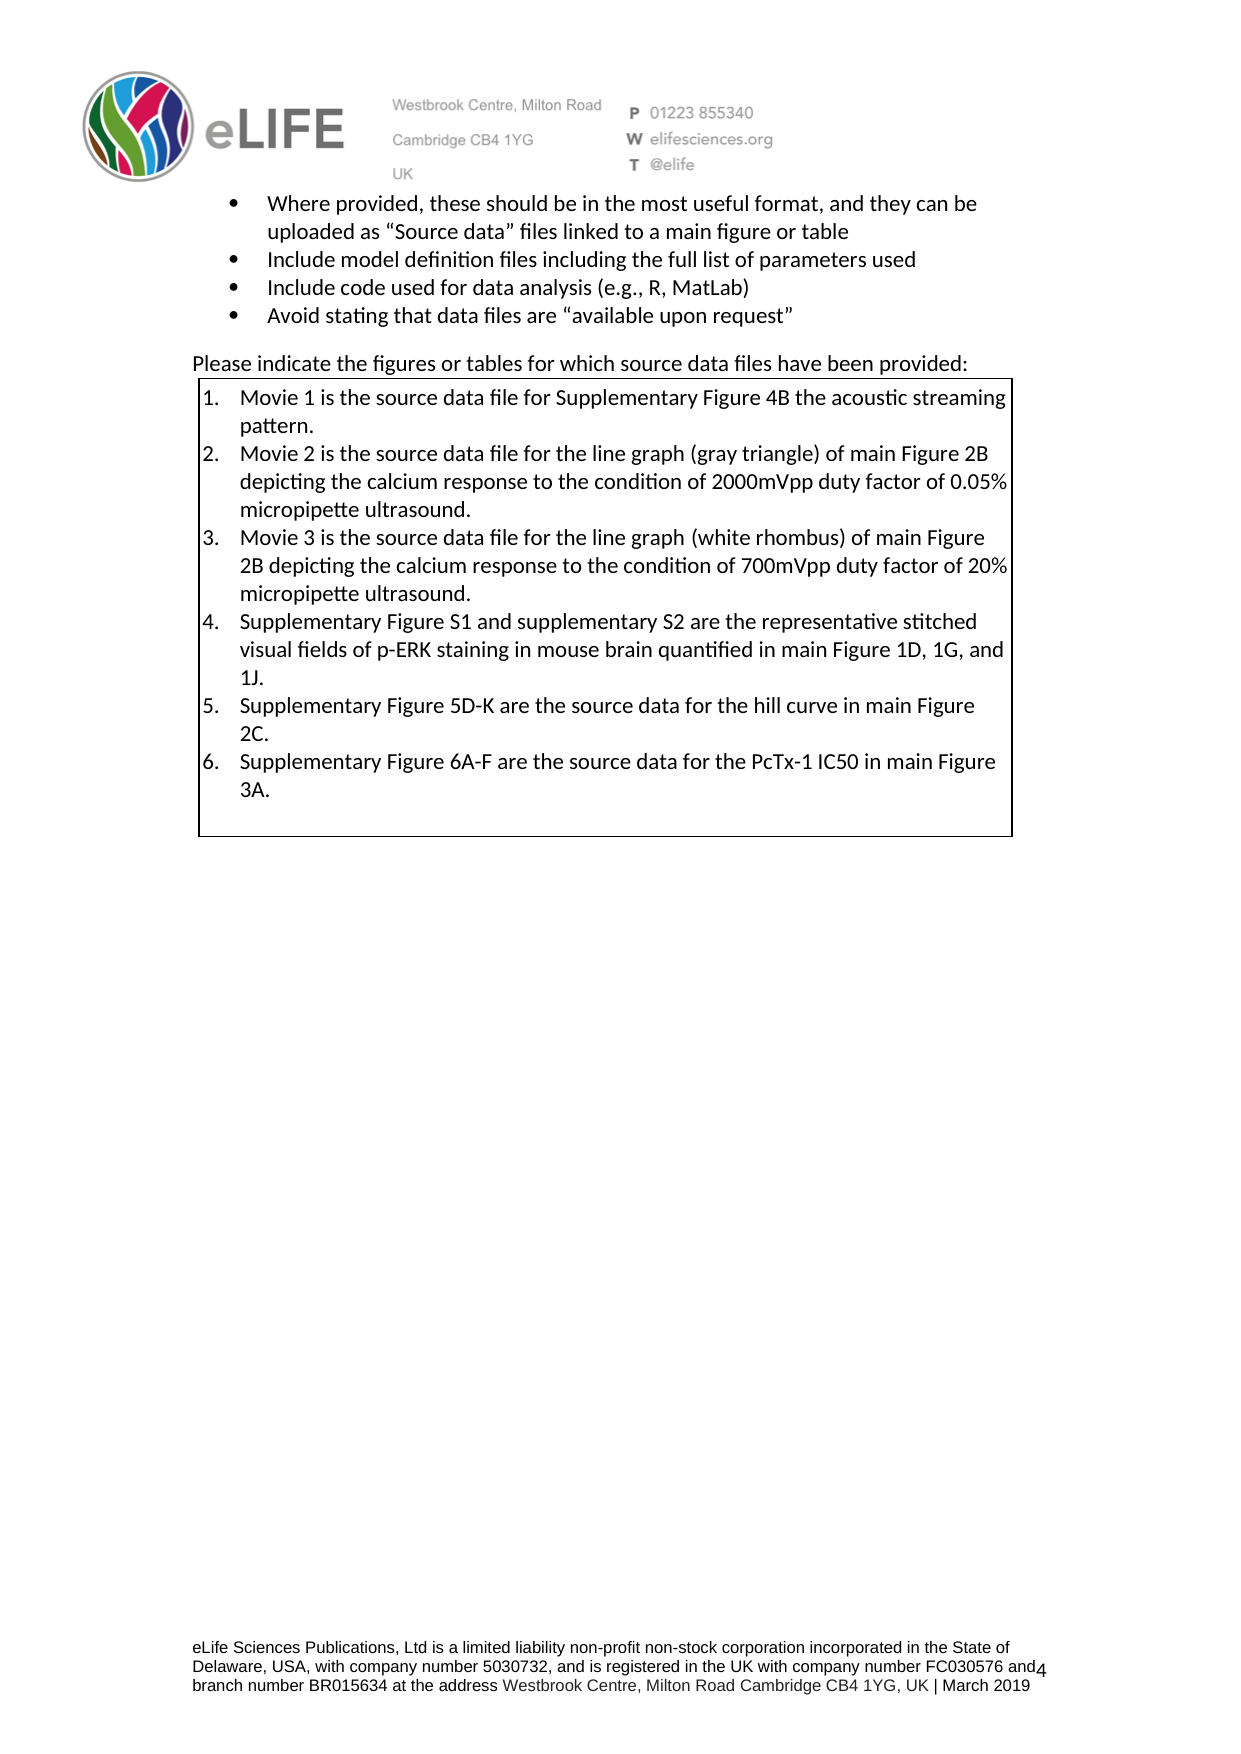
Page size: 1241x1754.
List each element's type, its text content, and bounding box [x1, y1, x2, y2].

list Movie 1 is the source data file for Supplementary Figure 4B the acoustic streaming pattern. [200, 381, 1011, 439]
list Supplementary Figure 6A-F are the source data for the PcTx-1 IC50 in main Figure 3A. [202, 747, 1009, 803]
text Please indicate the figures or tables for which source data files have been provided: [192, 349, 1053, 377]
list Movie 2 is the source data file for the line graph (gray triangle) of main Figure 2B depicting the calcium response to the condition of 2000mVpp duty factor of 0.05% micropipette ultrasound. [202, 439, 1009, 523]
list Where provided, these should be in the most useful format, and they can be uploaded as “Source data” files linked to a main figure or table [229, 189, 1053, 245]
list Movie 3 is the source data file for the line graph (white rhombus) of main Figure 2B depicting the calcium response to the condition of 700mVpp duty factor of 20% micropipette ultrasound. [202, 523, 1009, 607]
list Supplementary Figure S1 and supplementary S2 are the representative stitched visual fields of p-ERK staining in mouse brain quantified in main Figure 1D, 1G, and 1J. [202, 607, 1009, 691]
list Supplementary Figure 5D-K are the source data for the hill curve in main Figure 2C. [202, 691, 1009, 747]
list Include model definition files including the full list of parameters used [229, 245, 1053, 273]
picture [73, 59, 784, 189]
list Include code used for data analysis (e.g., R, MatLab) [229, 273, 1053, 301]
list Avoid stating that data files are “available upon request” [229, 301, 1053, 329]
